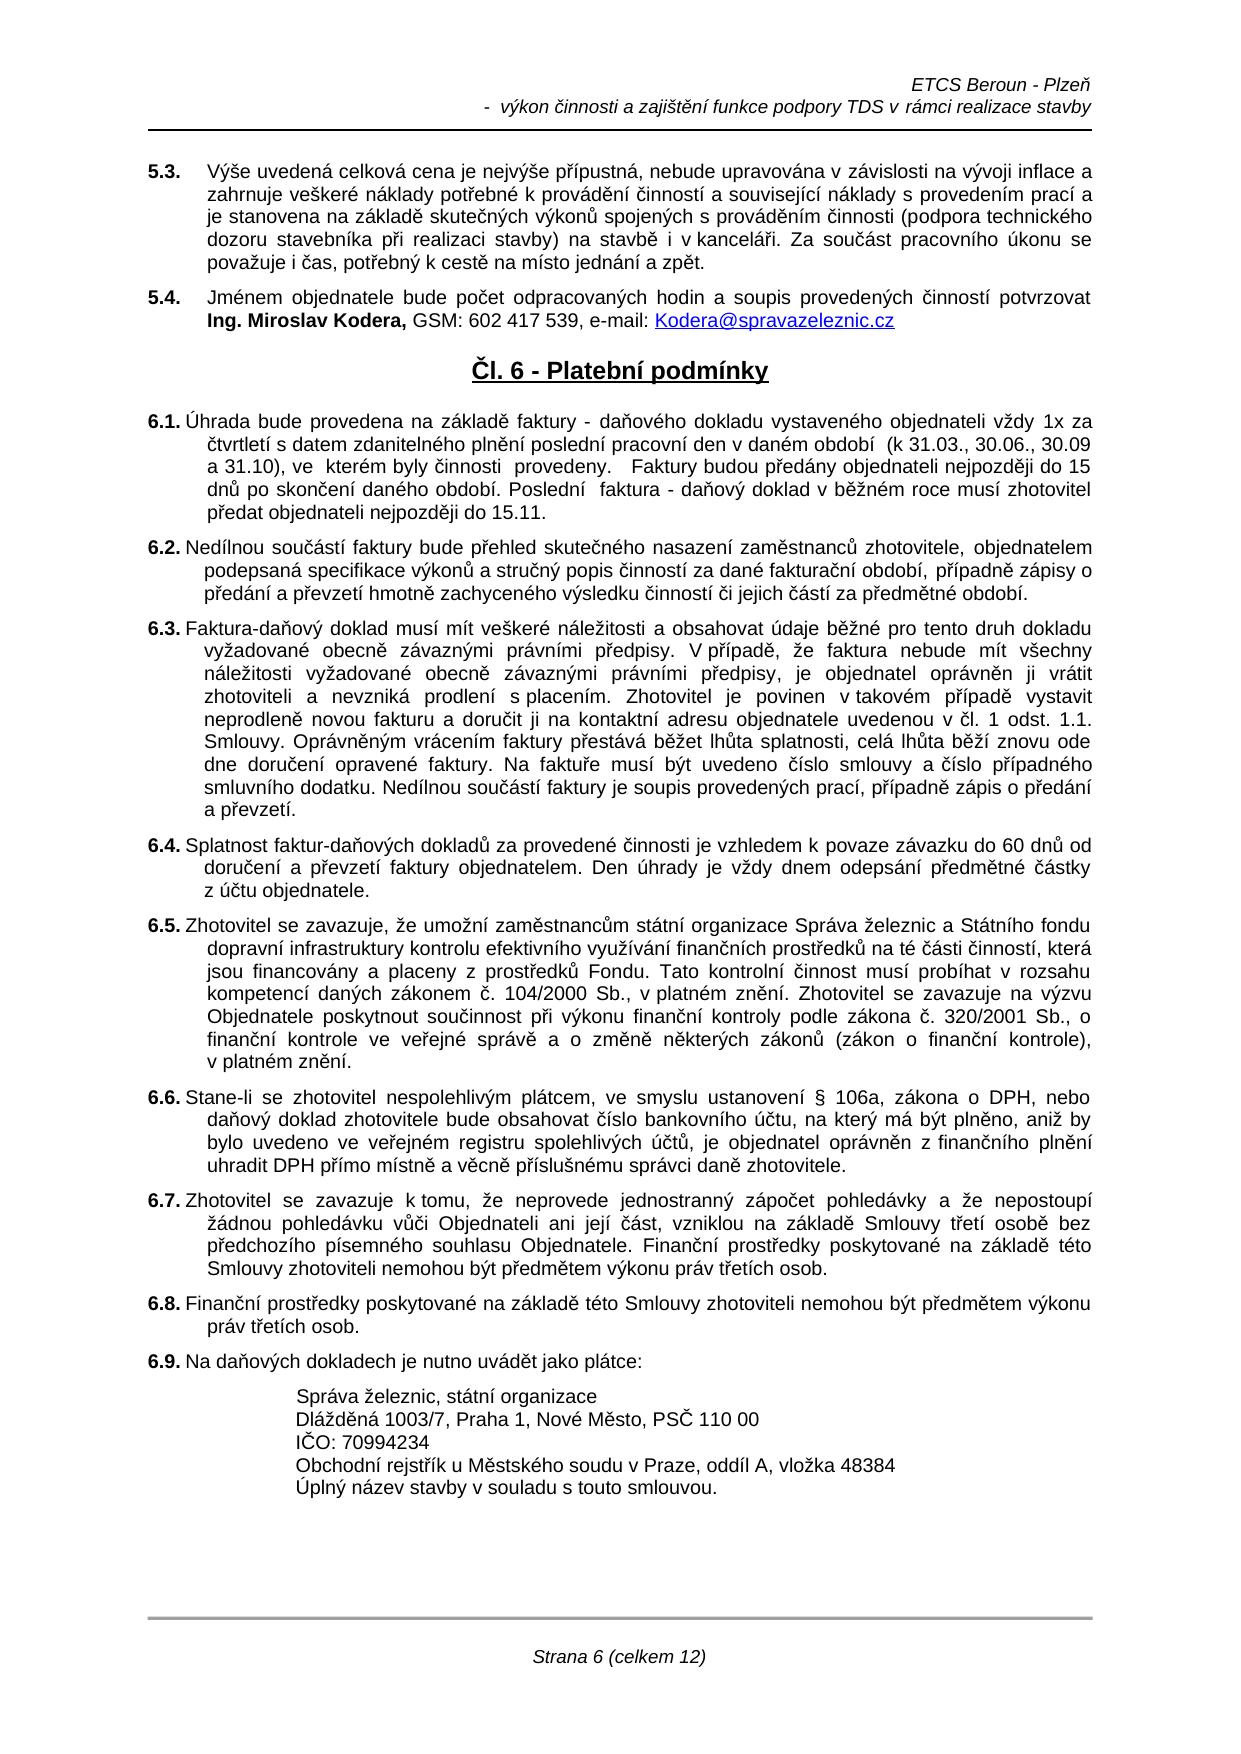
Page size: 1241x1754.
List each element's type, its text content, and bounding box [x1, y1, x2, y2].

list Úhrada bude provedena na základě faktury - daňového dokladu vystaveného objednateli vždy 1x za čtvrtletí s datem zdanitelného plnění poslední pracovní den v daném období (k 31.03., 30.06., 30.09 a 31.10), ve kterém byly činnosti provedeny. Faktury budou předány objednateli nejpozději do 15 dnů po skončení daného období. Poslední faktura - daňový doklad v běžném roce musí zhotovitel předat objednateli nejpozději do 15.11. [148, 410, 1092, 523]
subtitle Čl. 6 - Platební podmínky [148, 356, 1092, 385]
list Zhotovitel se zavazuje, že umožní zaměstnancům státní organizace Správa železnic a Státního fondu dopravní infrastruktury kontrolu efektivního využívání finančních prostředků na té části činností, která jsou financovány a placeny z prostředků Fondu. Tato kontrolní činnost musí probíhat v rozsahu kompetencí daných zákonem č. 104/2000 Sb., v platném znění. Zhotovitel se zavazuje na výzvu Objednatele poskytnout součinnost při výkonu finanční kontroly podle zákona č. 320/2001 Sb., o finanční kontrole ve veřejné správě a o změně některých zákonů (zákon o finanční kontrole), v platném znění. [148, 914, 1092, 1073]
text Obchodní rejstřík u Městského soudu v Praze, oddíl A, vložka 48384 [222, 1453, 1092, 1476]
text 5.4. Jménem objednatele bude počet odpracovaných hodin a soupis provedených činností potvrzovat Ing. Miroslav Kodera, GSM: 602 417 539, e-mail: Kodera@spravazeleznic.cz [148, 286, 1092, 331]
list Na daňových dokladech je nutno uvádět jako plátce: [148, 1350, 1092, 1373]
text 5.3. Výše uvedená celková cena je nejvýše přípustná, nebude upravována v závislosti na vývoji inflace a zahrnuje veškeré náklady potřebné k provádění činností a související náklady s provedením prací a je stanovena na základě skutečných výkonů spojených s prováděním činnosti (podpora technického dozoru stavebníka při realizaci stavby) na stavbě i v kanceláři. Za součást pracovního úkonu se považuje i čas, potřebný k cestě na místo jednání a zpět. [148, 160, 1092, 273]
text Úplný název stavby v souladu s touto smlouvou. [222, 1476, 1092, 1499]
list Nedílnou součástí faktury bude přehled skutečného nasazení zaměstnanců zhotovitele, objednatelem podepsaná specifikace výkonů a stručný popis činností za dané fakturační období, případně zápisy o předání a převzetí hmotně zachyceného výsledku činností či jejich částí za předmětné období. [148, 536, 1092, 604]
list Stane-li se zhotovitel nespolehlivým plátcem, ve smyslu ustanovení § 106a, zákona o DPH, nebo daňový doklad zhotovitele bude obsahovat číslo bankovního účtu, na který má být plněno, aniž by bylo uvedeno ve veřejném registru spolehlivých účtů, je objednatel oprávněn z finančního plnění uhradit DPH přímo místně a věcně příslušnému správci daně zhotovitele. [148, 1086, 1092, 1176]
text Správa železnic, státní organizace [259, 1385, 1092, 1408]
list Faktura-daňový doklad musí mít veškeré náležitosti a obsahovat údaje běžné pro tento druh dokladu vyžadované obecně závaznými právními předpisy. V případě, že faktura nebude mít všechny náležitosti vyžadované obecně závaznými právními předpisy, je objednatel oprávněn ji vrátit zhotoviteli a nevzniká prodlení s placením. Zhotovitel je povinen v takovém případě vystavit neprodleně novou fakturu a doručit ji na kontaktní adresu objednatele uvedenou v čl. 1 odst. 1.1. Smlouvy. Oprávněným vrácením faktury přestává běžet lhůta splatnosti, celá lhůta běží znovu ode dne doručení opravené faktury. Na faktuře musí být uvedeno číslo smlouvy a číslo případného smluvního dodatku. Nedílnou součástí faktury je soupis provedených prací, případně zápis o předání a převzetí. [148, 617, 1092, 821]
text Dlážděná 1003/7, Praha 1, Nové Město, PSČ 110 00 [222, 1408, 1092, 1431]
text IČO: 70994234 [222, 1431, 1092, 1453]
list Zhotovitel se zavazuje k tomu, že neprovede jednostranný zápočet pohledávky a že nepostoupí žádnou pohledávku vůči Objednateli ani její část, vzniklou na základě Smlouvy třetí osobě bez předchozího písemného souhlasu Objednatele. Finanční prostředky poskytované na základě této Smlouvy zhotoviteli nemohou být předmětem výkonu práv třetích osob. [148, 1189, 1092, 1280]
list Splatnost faktur-daňových dokladů za provedené činnosti je vzhledem k povaze závazku do 60 dnů od doručení a převzetí faktury objednatelem. Den úhrady je vždy dnem odepsání předmětné částky z účtu objednatele. [148, 833, 1092, 902]
list Finanční prostředky poskytované na základě této Smlouvy zhotoviteli nemohou být předmětem výkonu práv třetích osob. [148, 1292, 1092, 1338]
